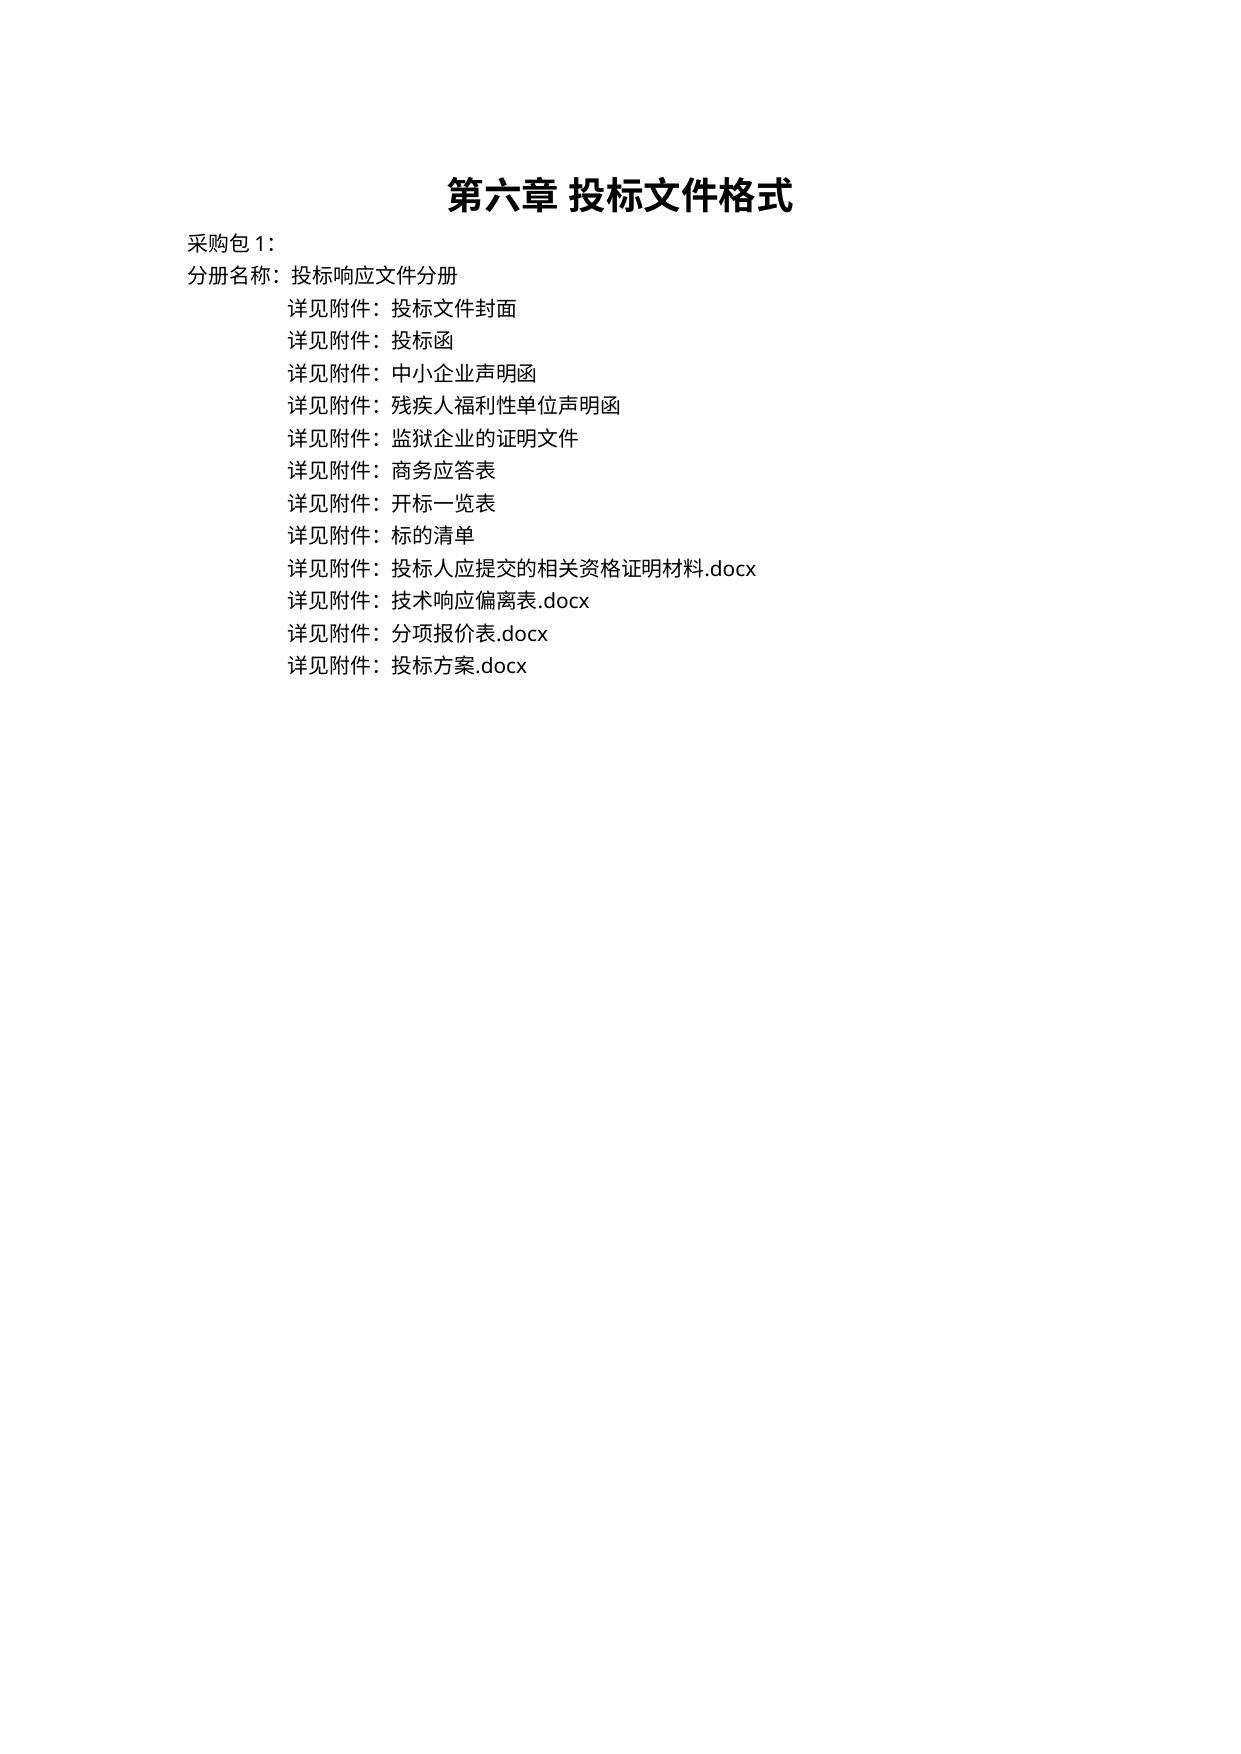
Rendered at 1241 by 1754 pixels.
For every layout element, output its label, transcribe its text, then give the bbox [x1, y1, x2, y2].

text 详见附件：开标一览表 [187, 487, 1053, 519]
text 详见附件：投标方案.docx [187, 649, 1053, 682]
text 详见附件：投标函 [187, 324, 1053, 357]
text 详见附件：分项报价表.docx [187, 617, 1053, 649]
text 分册名称：投标响应文件分册 [187, 259, 1053, 292]
text 详见附件：投标人应提交的相关资格证明材料.docx [187, 552, 1053, 584]
text 详见附件：残疾人福利性单位声明函 [187, 389, 1053, 422]
text 第六章 投标文件格式 [187, 162, 1053, 227]
text 详见附件：技术响应偏离表.docx [187, 584, 1053, 617]
text 详见附件：中小企业声明函 [187, 357, 1053, 389]
text 详见附件：投标文件封面 [187, 292, 1053, 324]
text 详见附件：监狱企业的证明文件 [187, 422, 1053, 454]
text 详见附件：商务应答表 [187, 454, 1053, 487]
text 采购包1： [187, 227, 1053, 259]
text 详见附件：标的清单 [187, 519, 1053, 552]
